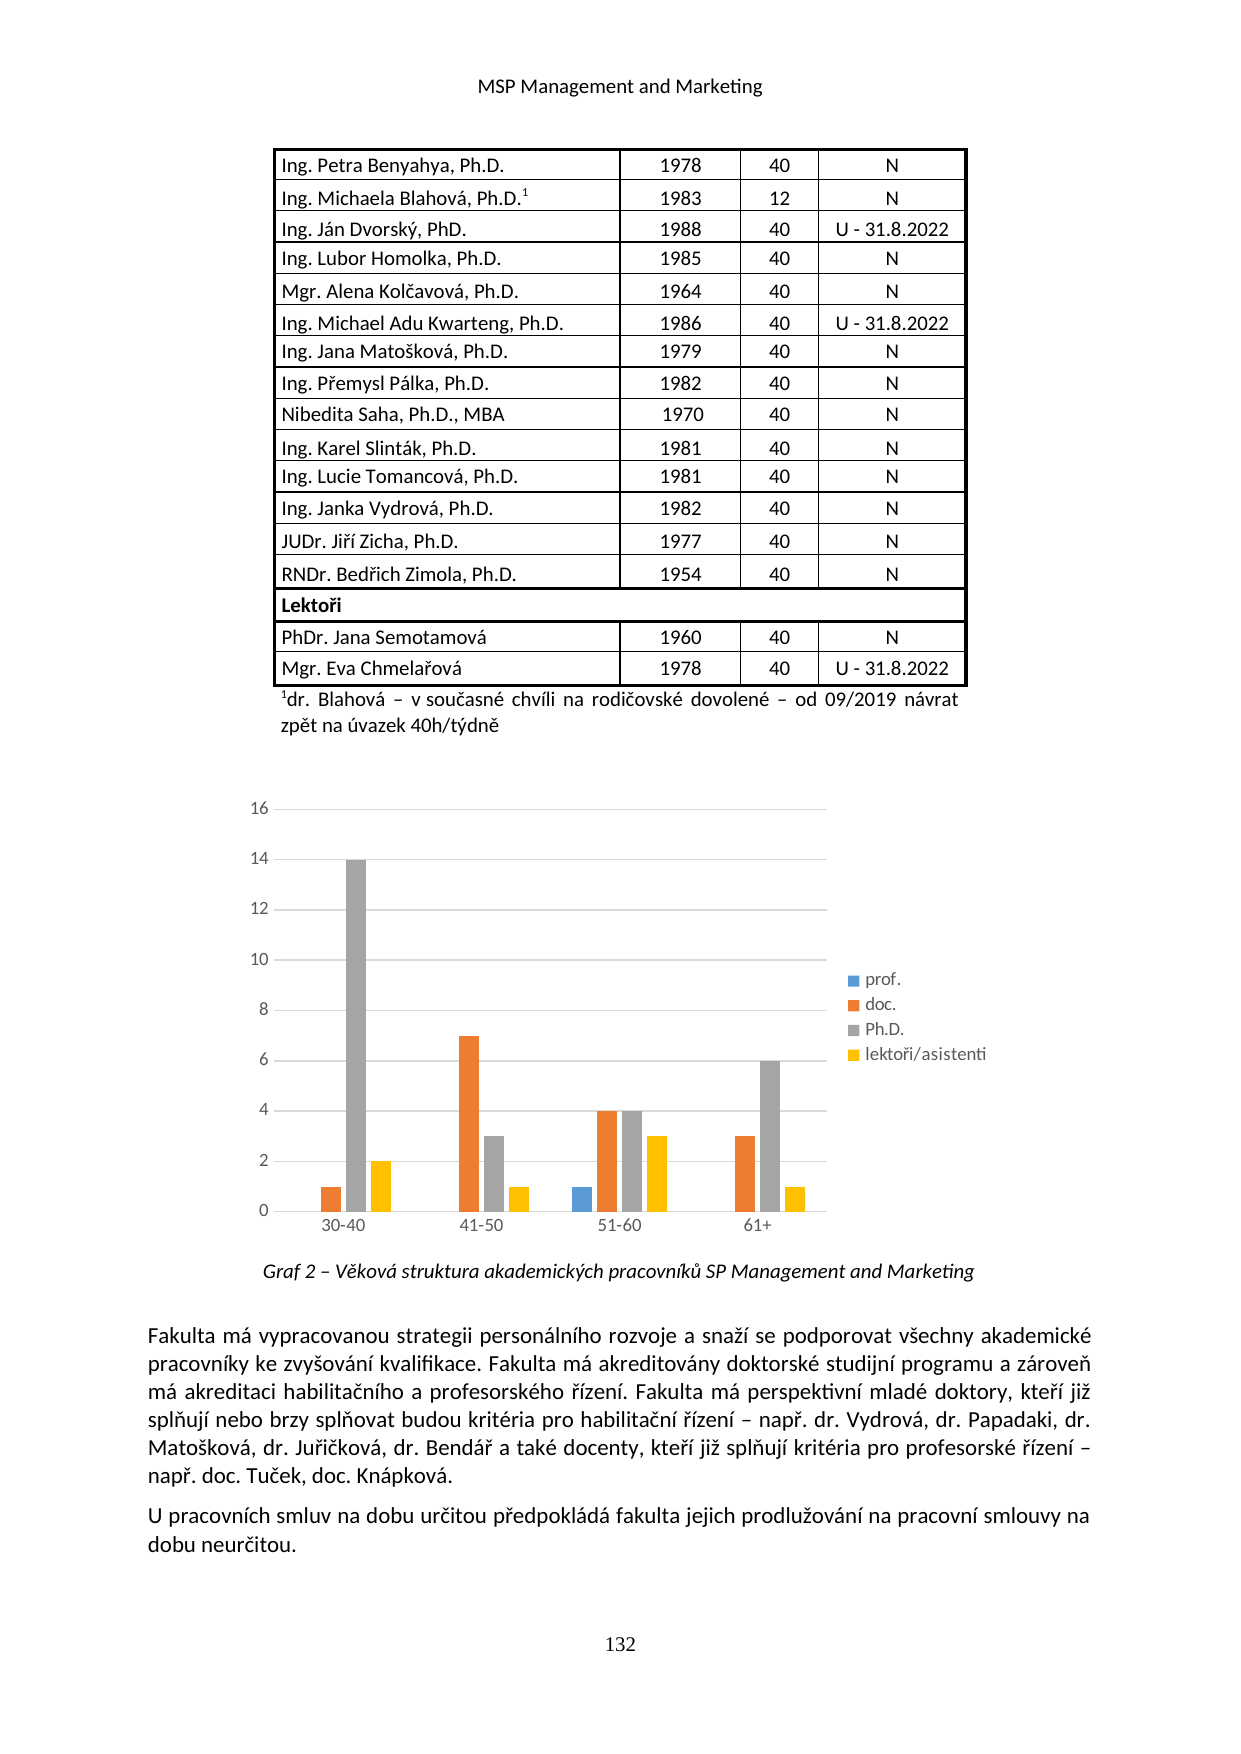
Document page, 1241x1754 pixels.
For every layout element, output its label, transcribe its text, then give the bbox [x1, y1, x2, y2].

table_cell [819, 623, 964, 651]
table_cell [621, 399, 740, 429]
text Graf 2 – Věková struktura akademických pracovníků SP Management and Marketing [148, 1258, 1093, 1283]
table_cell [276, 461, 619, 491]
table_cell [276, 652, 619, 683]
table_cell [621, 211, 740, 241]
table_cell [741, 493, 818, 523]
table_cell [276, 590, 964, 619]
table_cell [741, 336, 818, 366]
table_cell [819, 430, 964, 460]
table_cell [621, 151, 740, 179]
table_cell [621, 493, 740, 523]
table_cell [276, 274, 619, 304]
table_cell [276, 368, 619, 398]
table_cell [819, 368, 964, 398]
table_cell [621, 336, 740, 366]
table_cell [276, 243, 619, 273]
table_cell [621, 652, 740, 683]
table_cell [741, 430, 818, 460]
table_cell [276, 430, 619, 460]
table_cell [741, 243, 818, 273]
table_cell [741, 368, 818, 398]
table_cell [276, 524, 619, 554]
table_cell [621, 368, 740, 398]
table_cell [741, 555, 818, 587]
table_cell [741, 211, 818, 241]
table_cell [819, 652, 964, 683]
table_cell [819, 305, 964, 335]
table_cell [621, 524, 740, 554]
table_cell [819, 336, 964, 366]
text Fakulta má vypracovanou strategii personálního rozvoje a snaží se podporovat všechny akademické pracovníky ke zvyšování kvalifikace. Fakulta má akreditovány doktorské studijní programu a zároveň má akreditaci habilitačního a profesorského řízení. Fakulta má perspektivní mladé doktory, kteří již splňují nebo brzy splňovat budou kritéria pro habilitační řízení – např. dr. Vydrová, dr. Papadaki, dr. Matošková, dr. Juřičková, dr. Bendář a také docenty, kteří již splňují kritéria pro profesorské řízení – např. doc. Tuček, doc. Knápková. [148, 1321, 1093, 1489]
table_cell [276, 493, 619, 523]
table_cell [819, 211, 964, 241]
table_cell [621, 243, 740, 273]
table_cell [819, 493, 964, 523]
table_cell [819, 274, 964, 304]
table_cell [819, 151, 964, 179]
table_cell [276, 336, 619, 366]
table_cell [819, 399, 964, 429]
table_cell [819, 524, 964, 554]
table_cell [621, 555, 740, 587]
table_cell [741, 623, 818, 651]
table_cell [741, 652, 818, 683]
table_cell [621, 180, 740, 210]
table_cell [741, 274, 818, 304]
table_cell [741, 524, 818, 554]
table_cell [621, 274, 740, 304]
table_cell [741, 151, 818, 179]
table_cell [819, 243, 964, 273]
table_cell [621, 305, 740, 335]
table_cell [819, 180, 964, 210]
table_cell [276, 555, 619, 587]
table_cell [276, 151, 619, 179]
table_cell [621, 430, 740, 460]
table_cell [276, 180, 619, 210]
text U pracovních smluv na dobu určitou předpokládá fakulta jejich prodlužování na pracovní smlouvy na dobu neurčitou. [148, 1502, 1093, 1558]
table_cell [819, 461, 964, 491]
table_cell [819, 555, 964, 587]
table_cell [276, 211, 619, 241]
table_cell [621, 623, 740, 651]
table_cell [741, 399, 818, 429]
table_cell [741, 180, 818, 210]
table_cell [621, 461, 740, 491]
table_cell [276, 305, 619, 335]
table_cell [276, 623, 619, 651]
text 1dr. Blahová – v současné chvíli na rodičovské dovolené – od 09/2019 návrat zpět na úvazek 40h/týdně [281, 687, 960, 737]
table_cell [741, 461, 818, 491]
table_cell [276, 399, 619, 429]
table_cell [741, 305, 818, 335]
